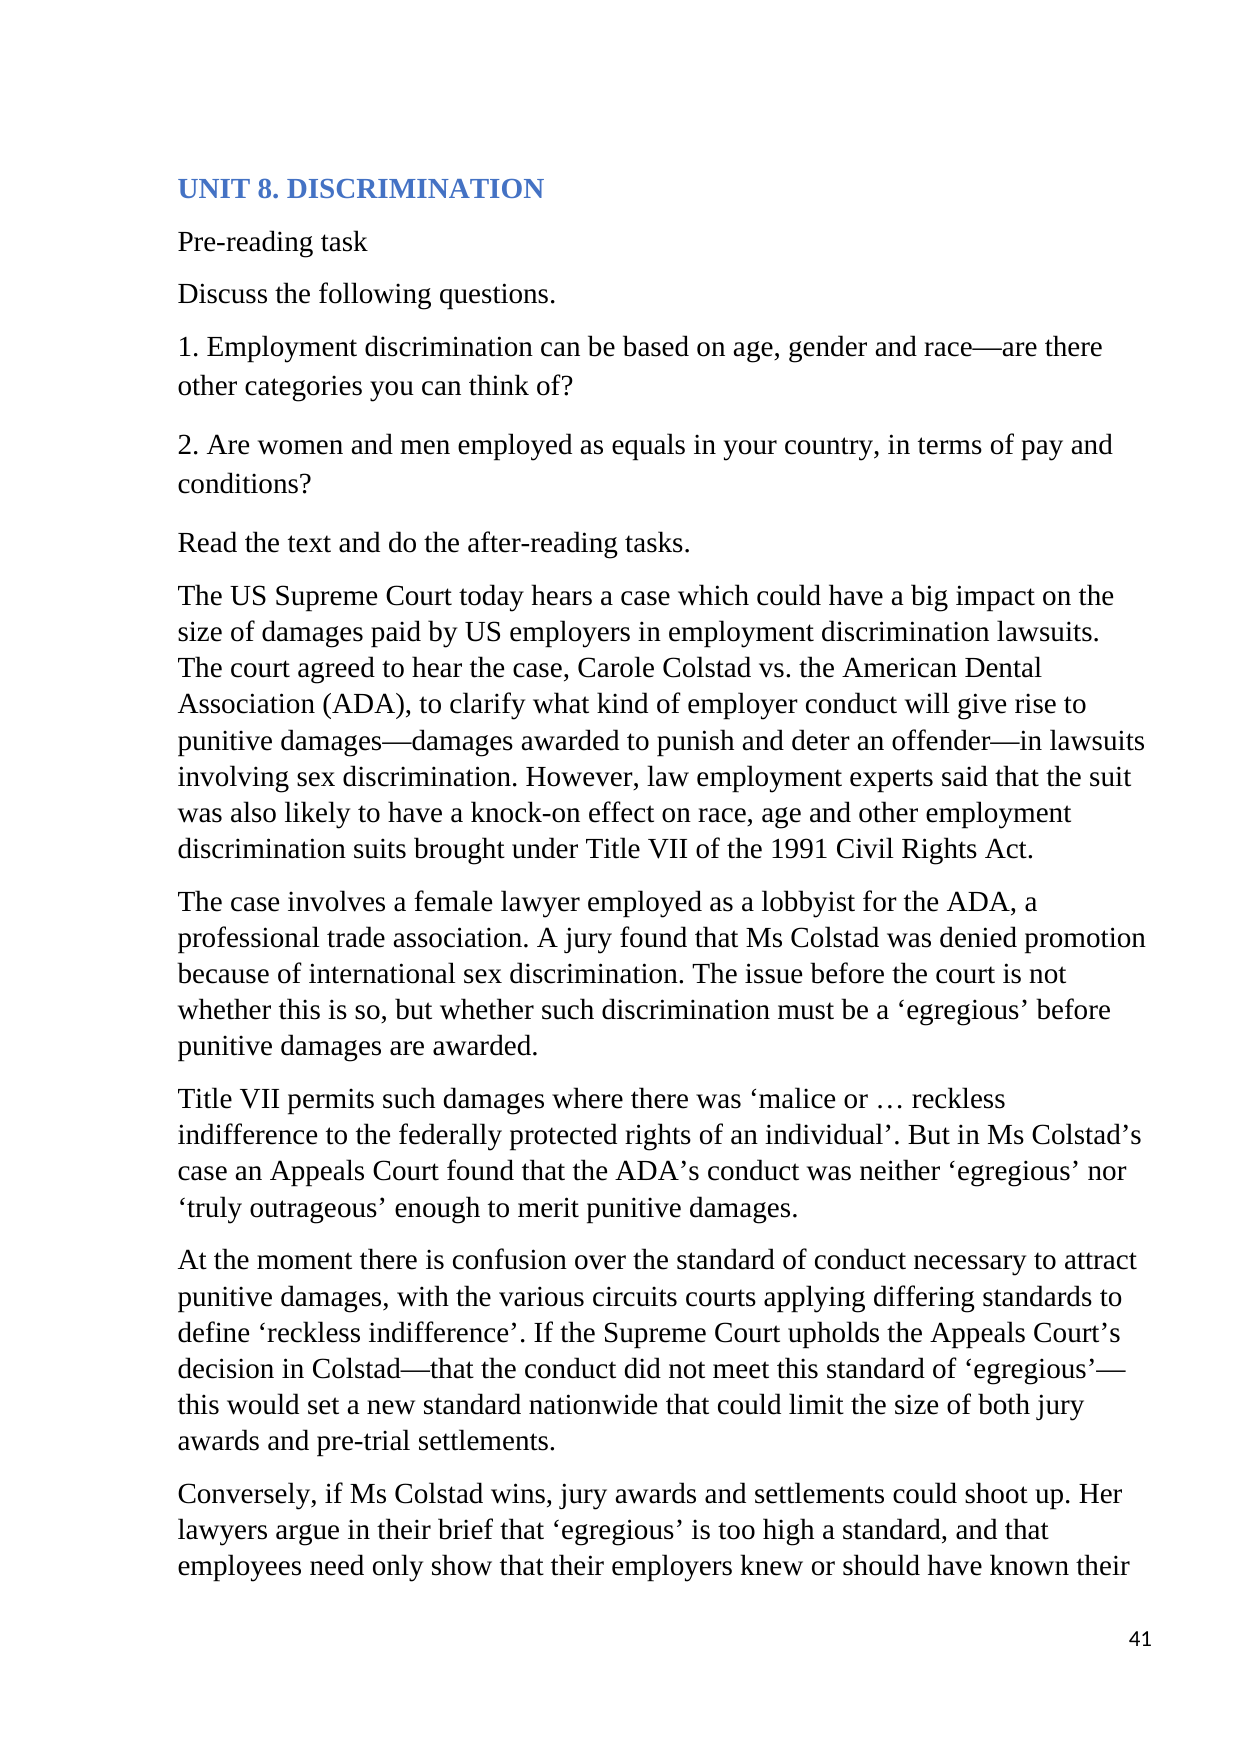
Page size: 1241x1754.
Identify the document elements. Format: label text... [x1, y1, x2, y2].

text The case involves a female lawyer employed as a lobbyist for the ADA, a professional trade association. A jury found that Ms Colstad was denied promotion because of international sex discrimination. The issue before the court is not whether this is so, but whether such discrimination must be a ‘egregious’ before punitive damages are awarded. [177, 884, 1152, 1062]
text The US Supreme Court today hears a case which could have a big impact on the size of damages paid by US employers in employment discrimination lawsuits. The court agreed to hear the case, Carole Colstad vs. the American Dental Association (ADA), to clarify what kind of employer conduct will give rise to punitive damages—damages awarded to punish and deter an offender—in lawsuits involving sex discrimination. However, law employment experts said that the suit was also likely to have a knock-on effect on race, age and other employment discrimination suits brought under Title VII of the 1991 Civil Rights Act. [177, 578, 1152, 864]
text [177, 1476, 1152, 1582]
text At the moment there is confusion over the standard of conduct necessary to attract punitive damages, with the various circuits courts applying differing standards to define ‘reckless indifference’. If the Supreme Court upholds the Appeals Court’s decision in Colstad—that the conduct did not meet this standard of ‘egregious’—this would set a new standard nationwide that could limit the size of both jury awards and pre-trial settlements. [177, 1242, 1152, 1457]
text Pre-reading task [177, 224, 1152, 257]
text Title VII permits such damages where there was ‘malice or … reckless indifference to the federally protected rights of an individual’. But in Ms Colstad’s case an Appeals Court found that the ADA’s conduct was neither ‘egregious’ nor ‘truly outrageous’ enough to merit punitive damages. [177, 1081, 1152, 1223]
text Read the text and do the after-reading tasks. [177, 525, 1152, 559]
text 2. Are women and men employed as equals in your country, in terms of pay and conditions? [177, 427, 1152, 499]
text UNIT 8. DISCRIMINATION [177, 171, 1152, 204]
text 1. Employment discrimination can be based on age, gender and race—are there other categories you can think of? [177, 329, 1152, 401]
text Discuss the following questions. [177, 277, 1152, 310]
